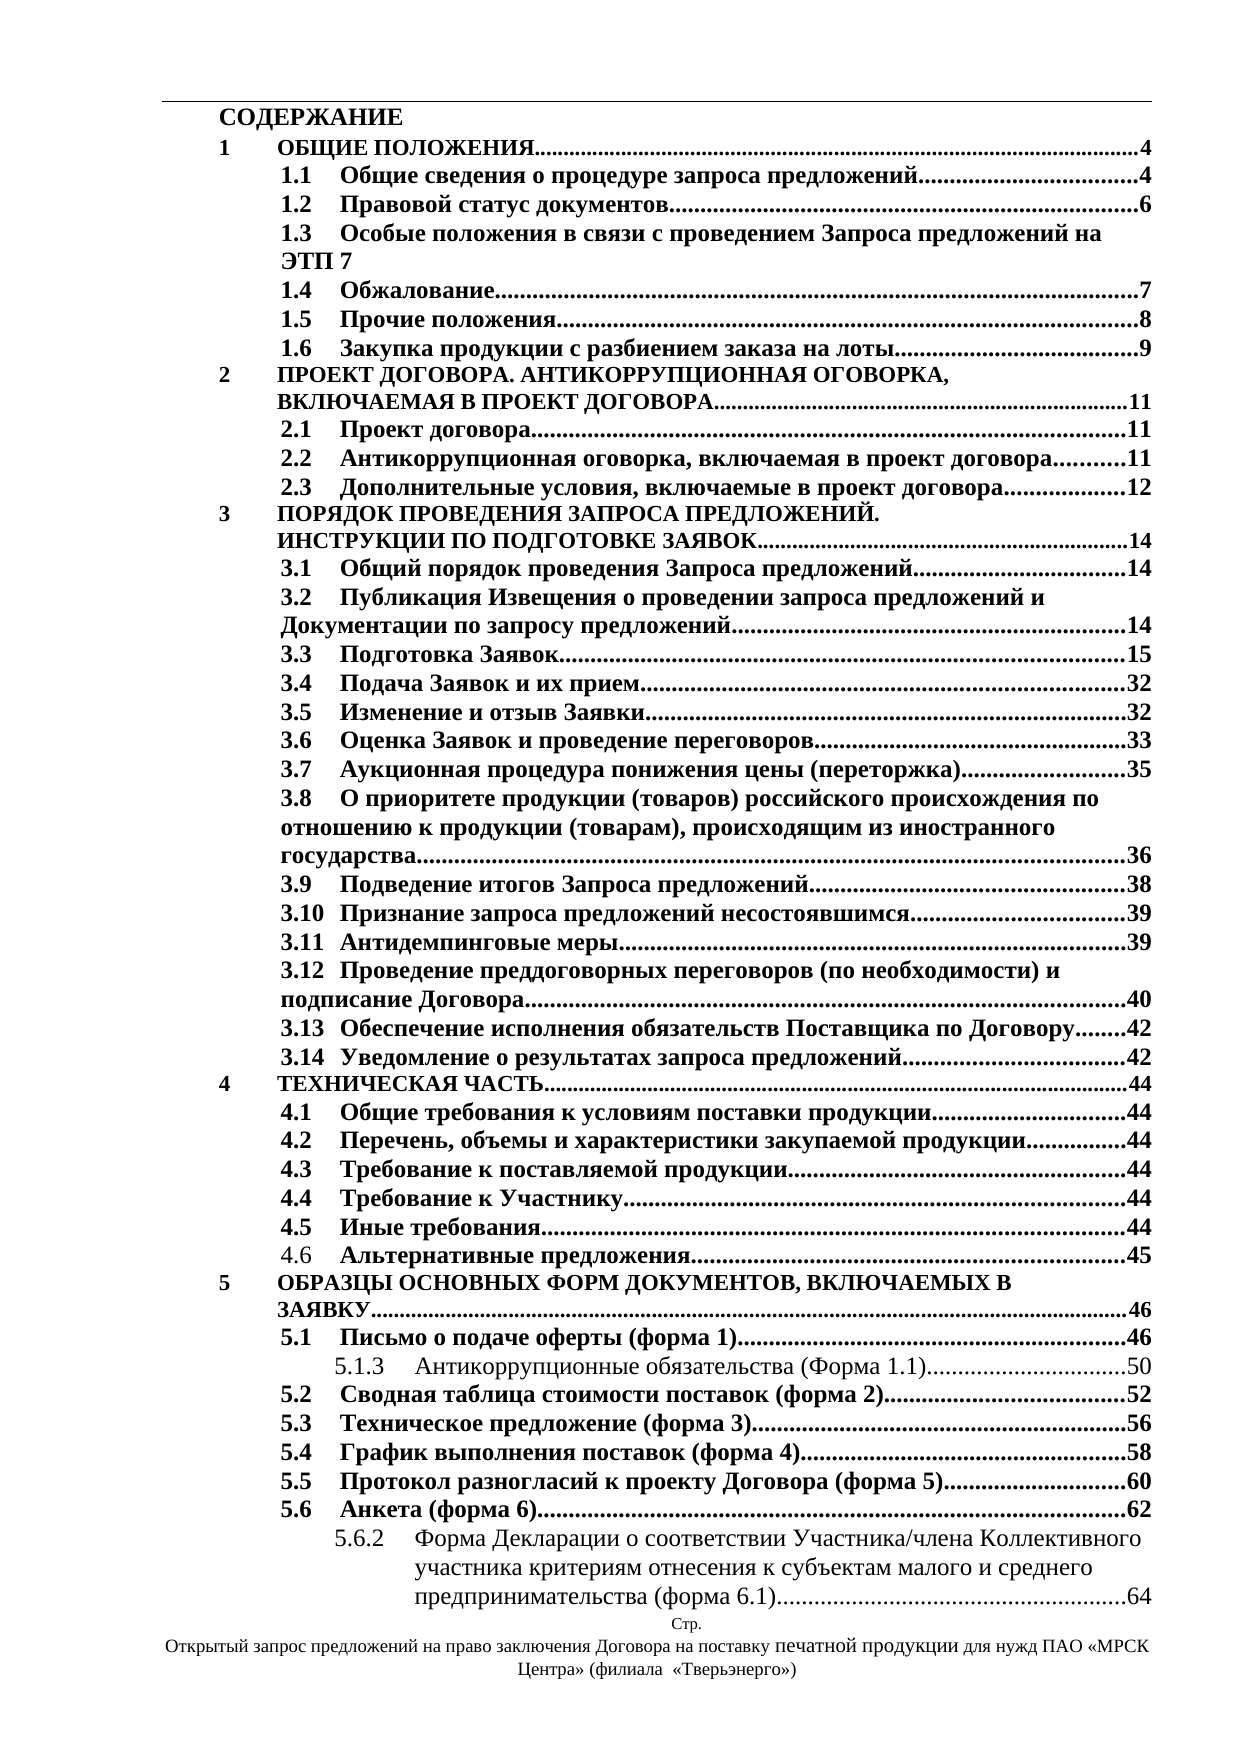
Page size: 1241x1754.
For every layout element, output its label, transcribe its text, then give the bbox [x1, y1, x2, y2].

text 3.5 Изменение и отзыв Заявки 32 [280, 697, 1133, 726]
text 3.11 Антидемпинговые меры 39 [280, 927, 1133, 956]
text 5.2 Сводная таблица стоимости поставок (форма 2) 52 [280, 1379, 1133, 1408]
text 3.14 Уведомление о результатах запроса предложений 42 [280, 1042, 1133, 1071]
text 1.4 Обжалование 7 [280, 275, 1133, 304]
text 4.3 Требование к поставляемой продукции 44 [280, 1154, 1133, 1183]
text СОДЕРЖАНИЕ [218, 102, 938, 131]
text 5.1 Письмо о подаче оферты (форма 1) 46 [280, 1322, 1133, 1351]
text 5.6.2 Форма Декларации о соответствии Участника/члена Коллективного участника критериям отнесения к субъектам малого и среднего предпринимательства (форма 6.1) 64 [334, 1523, 1144, 1609]
text 1.5 Прочие положения 8 [280, 304, 1133, 333]
text 4.2 Перечень, объемы и характеристики закупаемой продукции 44 [280, 1126, 1133, 1154]
text 1 Общие положения 4 [218, 134, 1033, 160]
text 2.2 Антикоррупционная оговорка, включаемая в проект договора 11 [280, 443, 1133, 472]
text 3.10 Признание запроса предложений несостоявшимся 39 [280, 898, 1133, 927]
text 5.5 Протокол разногласий к проекту Договора (форма 5) 60 [280, 1466, 1133, 1494]
text 3.1 Общий порядок проведения Запроса предложений 14 [280, 553, 1133, 582]
text 5.1.3 Антикоррупционные обязательства (Форма 1.1). 50 [334, 1351, 1144, 1379]
text 1.2 Правовой статус документов 6 [280, 189, 1133, 218]
text 1.1 Общие сведения о процедуре запроса предложений 4 [280, 160, 1133, 189]
text 3.4 Подача Заявок и их прием 32 [280, 668, 1133, 697]
text 3.6 Оценка Заявок и проведение переговоров 33 [280, 726, 1133, 754]
text 3 Порядок проведения Запроса предложений. Инструкции по подготовке Заявок 14 [218, 500, 1033, 553]
text 5 Образцы основных форм документов, включаемых в Заявку 46 [218, 1269, 1033, 1322]
text 3.8 О приоритете продукции (товаров) российского происхождения по отношению к продукции (товарам), происходящим из иностранного государства 36 [280, 783, 1133, 869]
text 3.7 Аукционная процедура понижения цены (переторжка) 35 [280, 754, 1133, 783]
text 2 Проект Договора. Антикоррупционная оговорка, включаемая в проект договора 11 [218, 361, 1033, 414]
text 3.3 Подготовка Заявок 15 [280, 639, 1133, 668]
text 2.3 Дополнительные условия, включаемые в проект договора 12 [280, 472, 1133, 500]
text 5.4 График выполнения поставок (форма 4) 58 [280, 1437, 1133, 1466]
text 3.2 Публикация Извещения о проведении запроса предложений и Документации по запросу предложений 14 [280, 582, 1133, 639]
text 3.9 Подведение итогов Запроса предложений 38 [280, 869, 1133, 898]
text 4 Техническая часть 44 [218, 1071, 1033, 1097]
text 5.3 Техническое предложение (форма 3) 56 [280, 1408, 1133, 1437]
text 2.1 Проект договора 11 [280, 414, 1133, 443]
text 3.12 Проведение преддоговорных переговоров (по необходимости) и подписание Договора 40 [280, 956, 1133, 1013]
text 1.3 Особые положения в связи с проведением Запроса предложений на ЭТП 7 [280, 218, 1133, 275]
text 4.4 Требование к Участнику. 44 [280, 1183, 1133, 1212]
text 5.6 Анкета (форма 6) 62 [280, 1494, 1133, 1523]
text 4.1 Общие требования к условиям поставки продукции 44 [280, 1097, 1133, 1126]
text 4.5 Иные требования 44 [280, 1212, 1133, 1241]
text 1.6 Закупка продукции с разбиением заказа на лоты 9 [280, 333, 1133, 361]
text 3.13 Обеспечение исполнения обязательств Поставщика по Договору 42 [280, 1013, 1133, 1042]
text 4.6 Альтернативные предложения 45 [280, 1241, 1133, 1269]
